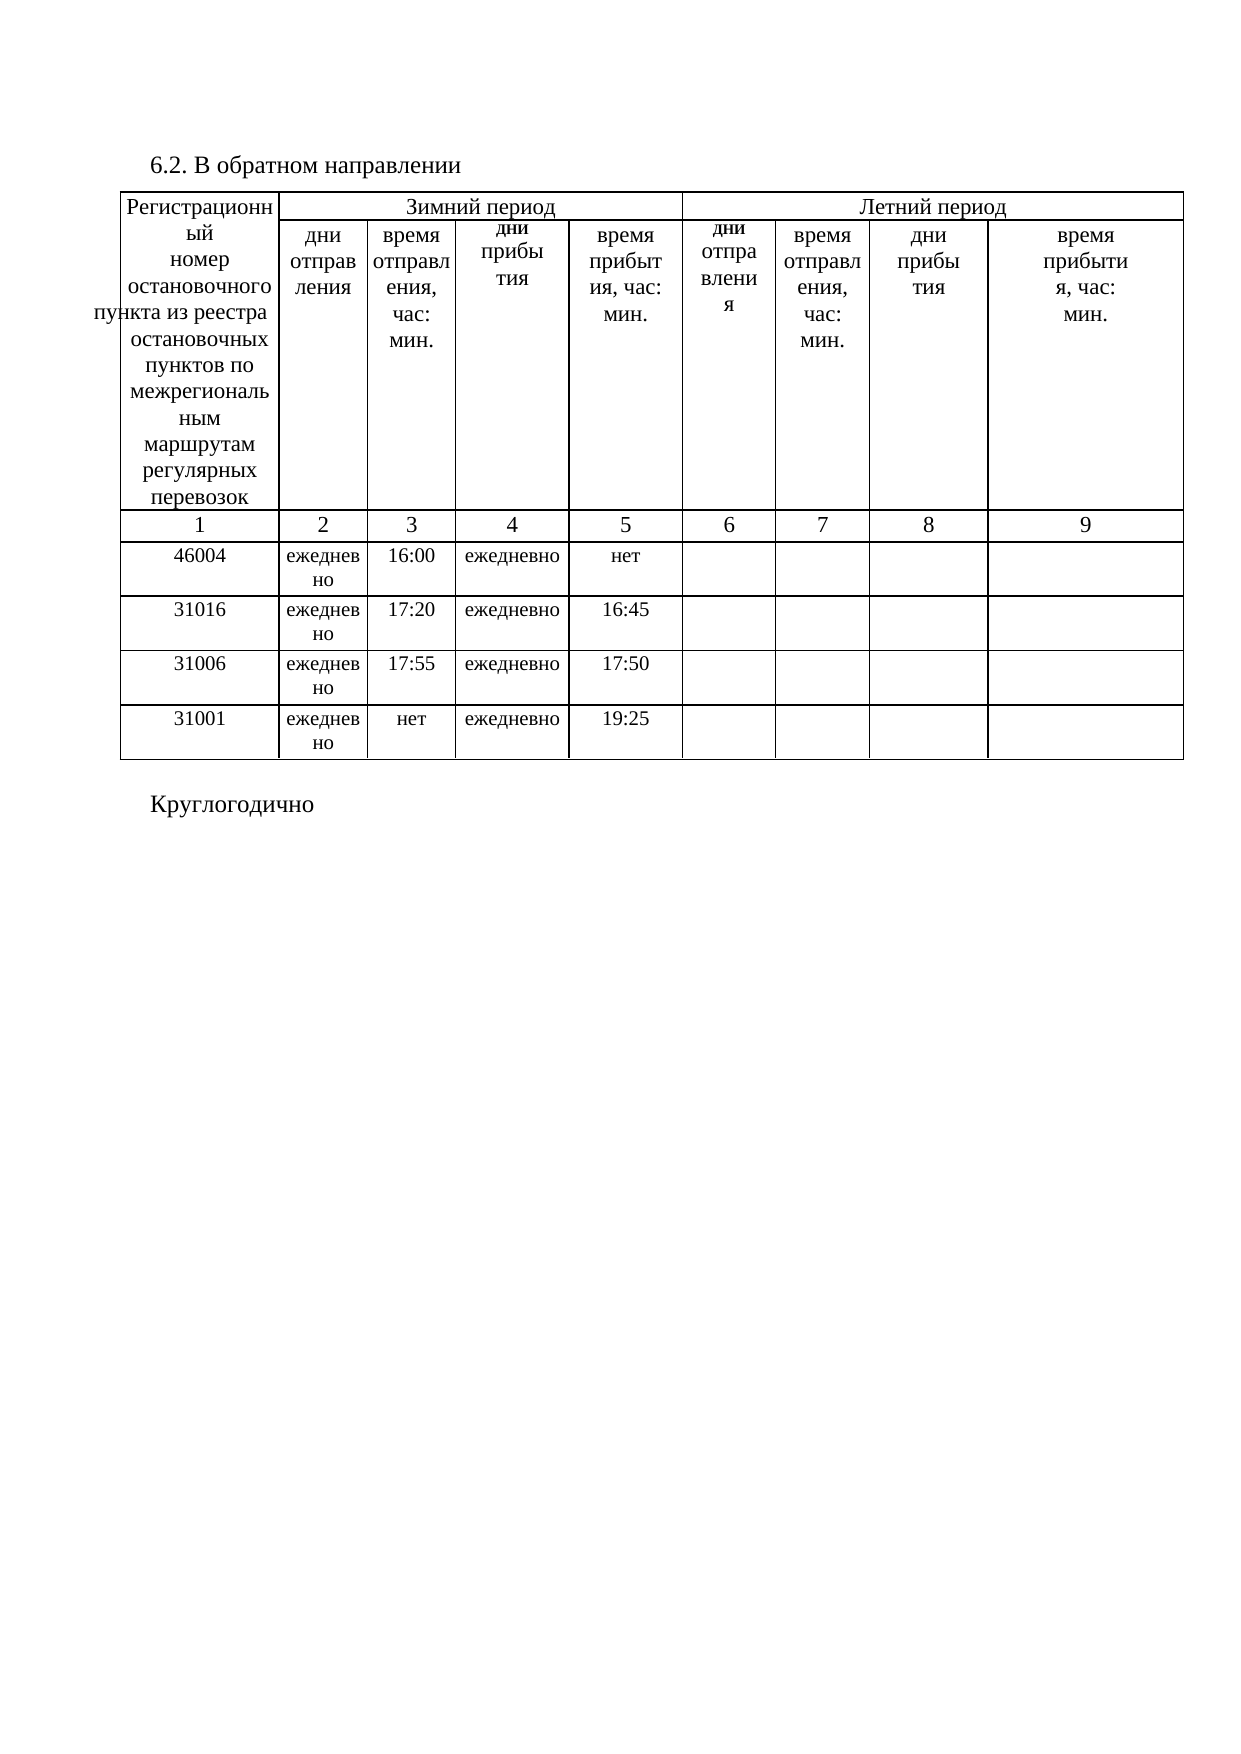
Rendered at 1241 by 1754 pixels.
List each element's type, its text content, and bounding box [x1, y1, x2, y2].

table_cell 31016 [121, 597, 278, 650]
table_cell 7 [776, 511, 869, 541]
table_cell [989, 651, 1183, 704]
table_cell [870, 597, 987, 650]
table_cell ежедневно [280, 706, 367, 758]
table_cell 17:50 [570, 651, 682, 704]
table_cell 4 [456, 511, 568, 541]
table_cell [776, 543, 869, 595]
table_cell ежедневно [280, 543, 367, 595]
table_cell ежедневно [456, 706, 568, 758]
table_cell ежедневно [456, 597, 568, 650]
table_header Регистрационный номер остановочного пункта из реестра остановочных пунктов по межрегиональным маршрутам регулярных перевозок [121, 193, 278, 509]
table_cell 8 [870, 511, 987, 541]
table_cell [776, 651, 869, 704]
text 6.2. В обратном направлении [150, 150, 1090, 179]
table_cell время прибыт ия, час: мин. [570, 221, 682, 509]
table_cell 3 [368, 511, 455, 541]
table_cell [683, 706, 775, 758]
table_cell 17:20 [368, 597, 455, 650]
table_cell [870, 543, 987, 595]
table_cell 31006 [121, 651, 278, 704]
table_cell 31001 [121, 706, 278, 758]
table_cell [683, 597, 775, 650]
table_cell 17:55 [368, 651, 455, 704]
table_cell [989, 543, 1183, 595]
table_cell время отправл ения, час: мин. [368, 221, 455, 509]
table_cell ежедневно [456, 543, 568, 595]
table_cell 6 [683, 511, 775, 541]
table_cell [989, 706, 1183, 758]
table_cell нет [570, 543, 682, 595]
table_cell [870, 706, 987, 758]
table_cell 1 [121, 511, 278, 541]
table_cell ежедневно [280, 651, 367, 704]
table_cell [683, 543, 775, 595]
table_cell время отправл ения, час: мин. [776, 221, 869, 509]
table_cell ежедневно [280, 597, 367, 650]
table_cell ежедневно [456, 651, 568, 704]
table_cell ДНИ прибы тия [456, 221, 568, 509]
table_cell 16:00 [368, 543, 455, 595]
table_header Летний период [683, 193, 1183, 219]
table_cell нет [368, 706, 455, 758]
table_cell 9 [989, 511, 1183, 541]
table_cell 2 [280, 511, 367, 541]
table_cell [870, 651, 987, 704]
table_cell [776, 706, 869, 758]
table_cell [776, 597, 869, 650]
table_cell дни отправ ления [280, 221, 367, 509]
table_cell ДНИ отпра влени я [683, 221, 775, 509]
text Круглогодично [150, 789, 1090, 817]
table_cell дни прибы тия [870, 221, 987, 509]
table_cell [989, 597, 1183, 650]
table_cell 5 [570, 511, 682, 541]
table_header Зимний период [280, 193, 682, 219]
table_cell [683, 651, 775, 704]
table_cell 46004 [121, 543, 278, 595]
table_cell 16:45 [570, 597, 682, 650]
table_cell время прибыти я, час: мин. [989, 221, 1183, 509]
table_cell 19:25 [570, 706, 682, 758]
